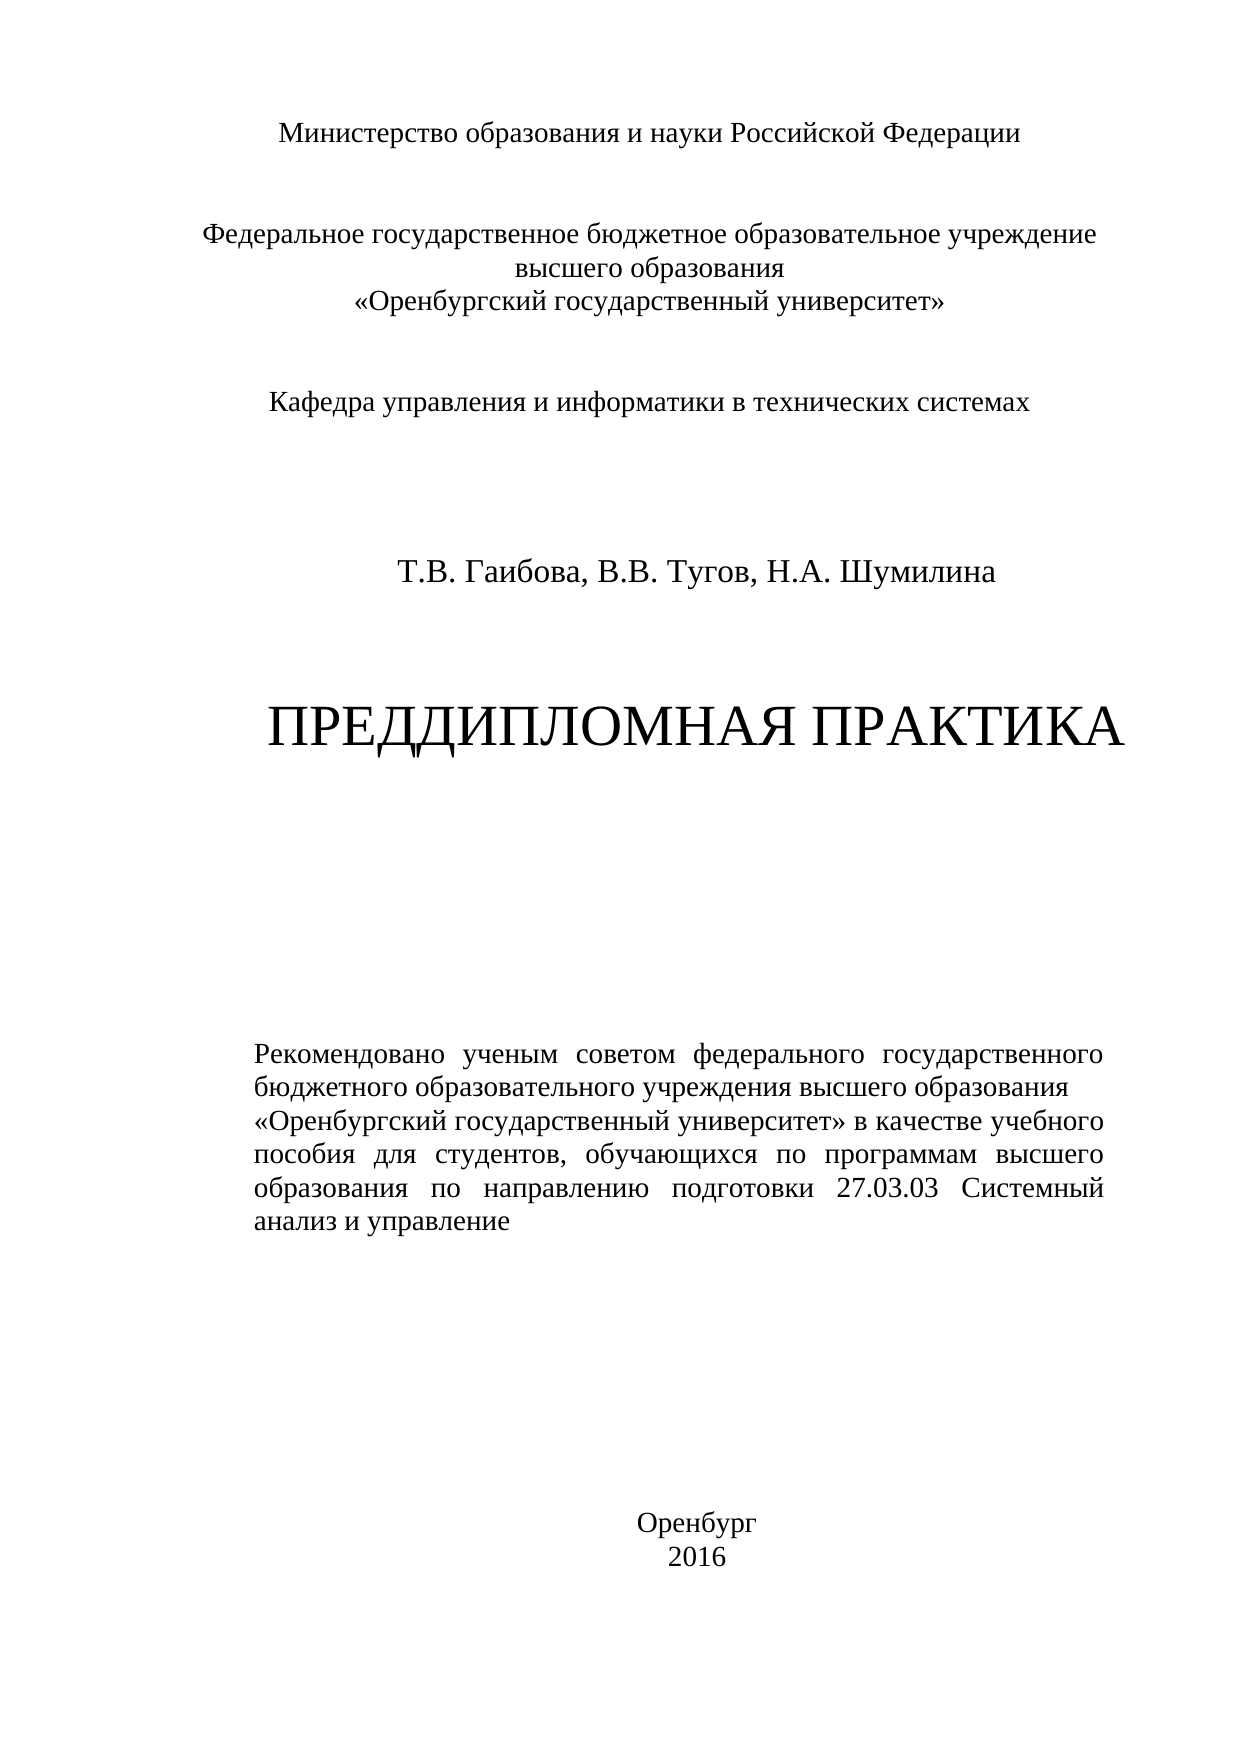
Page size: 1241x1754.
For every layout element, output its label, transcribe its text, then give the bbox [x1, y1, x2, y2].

text Рекомендовано ученым советом федерального государственного бюджетного образовательного учреждения высшего образования [254, 1036, 1104, 1103]
text Министерство образования и науки Российской Федерации [278, 115, 1207, 149]
text ПРЕДДИПЛОМНАЯ ПРАКТИКА [267, 691, 1207, 758]
text Оренбург 2016 [637, 1505, 757, 1572]
text «Оренбургский государственный университет» Кафедра управления и информатики в технических системах [268, 283, 1032, 417]
text Федеральное государственное бюджетное образовательное учреждение высшего образования [160, 216, 1139, 283]
text «Оренбургский государственный университет» в качестве учебного пособия для студентов, обучающихся по программам высшего образования по направлению подготовки 27.03.03 Системный анализ и управление [254, 1103, 1105, 1237]
subtitle Т.В. Гаибова, В.В. Тугов, Н.А. Шумилина [397, 552, 1207, 590]
